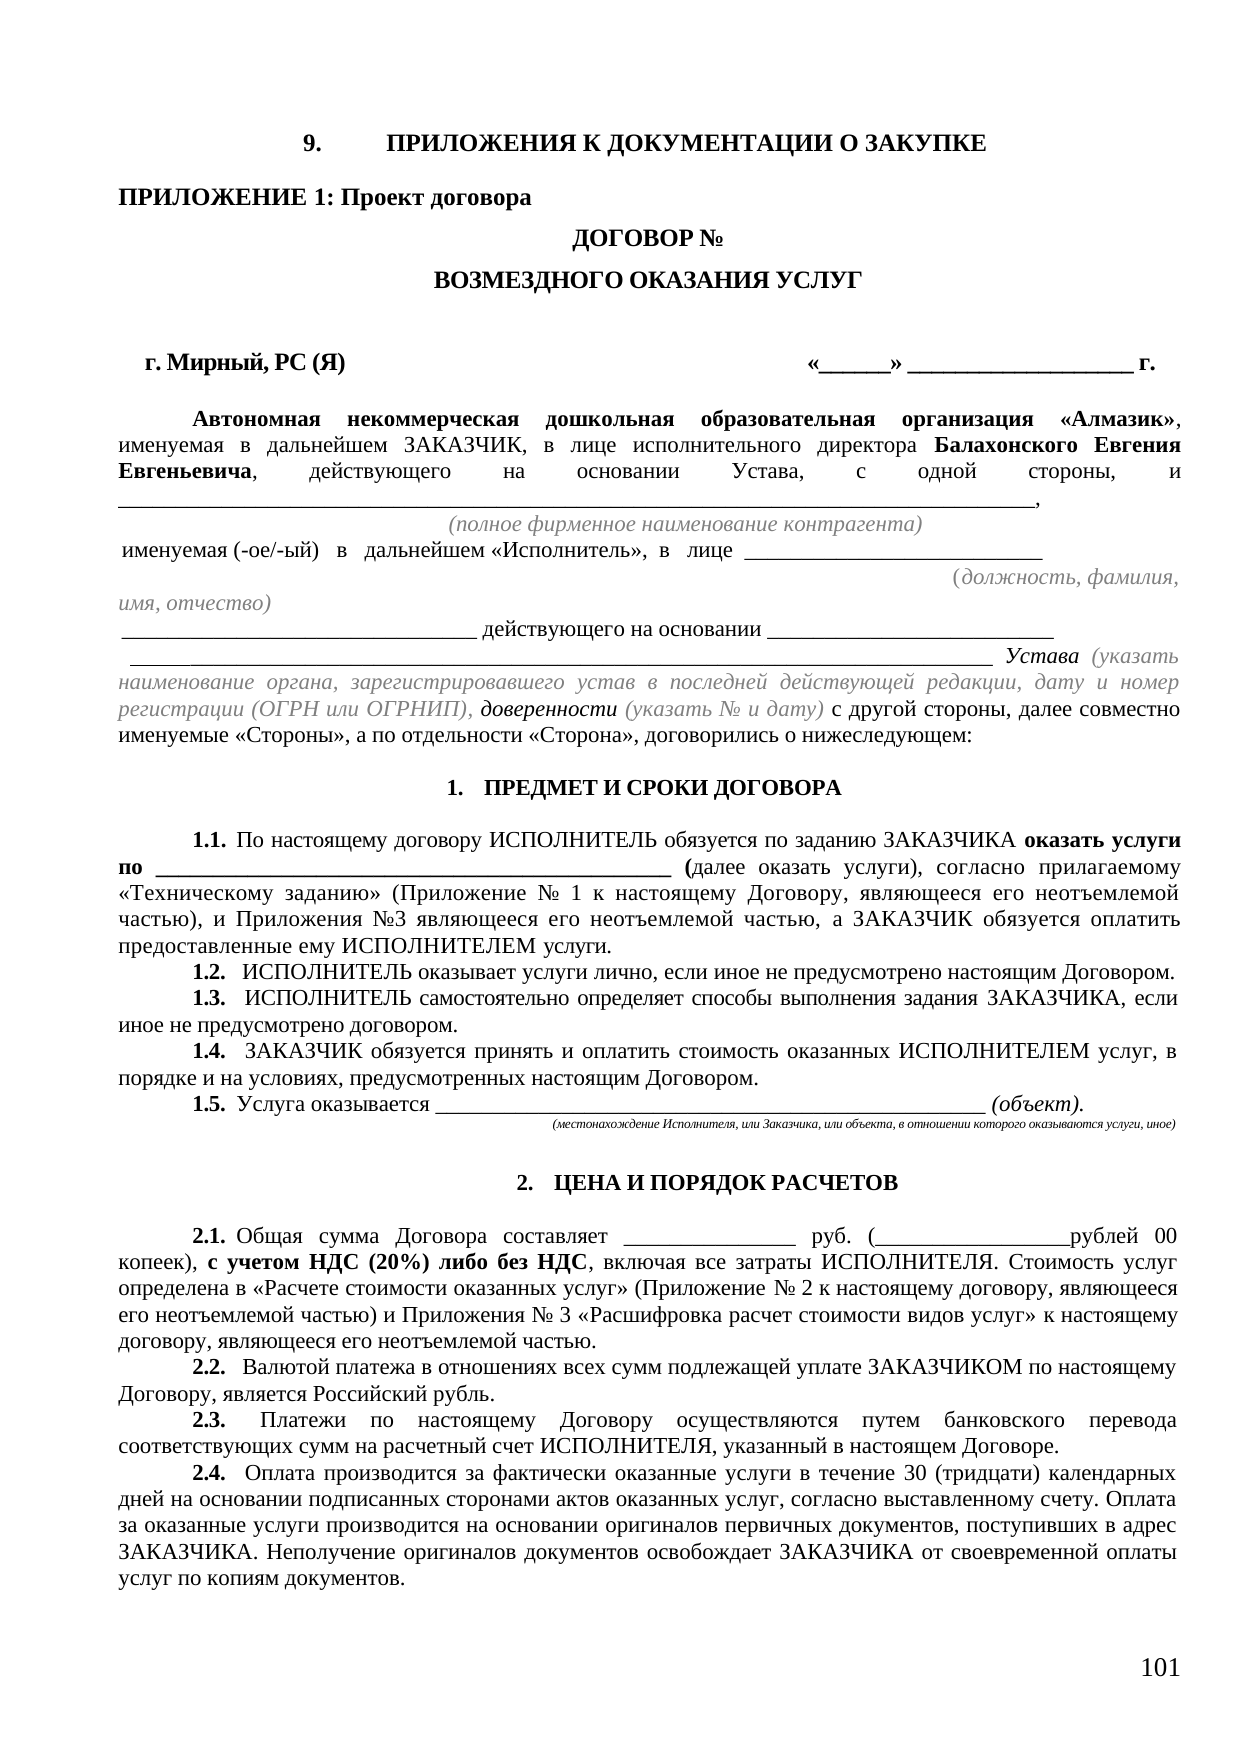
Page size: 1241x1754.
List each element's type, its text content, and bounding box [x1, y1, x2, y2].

text (полное фирменное наименование контрагента) [118, 510, 1181, 536]
list ПРИЛОЖЕНИЕ 1: Проект договора [118, 182, 1181, 211]
list ПРЕДМЕТ И СРОКИ ДОГОВОРА [110, 774, 1178, 800]
text Приложения к документации о закупке [118, 128, 1181, 157]
text Автономная некоммерческая дошкольная образовательная организация «Алмазик», именуемая в дальнейшем ЗАКАЗЧИК, в лице исполнительного директора Балахонского Евгения Евгеньевича, действующего на основании Устава, с одной стороны, и ________________________________________________________________________________, [118, 405, 1181, 510]
list Валютой платежа в отношениях всех сумм подлежащей уплате ЗАКАЗЧИКОМ по настоящему Договору, является Российский рубль. [118, 1353, 1178, 1406]
text (должность, фамилия, имя, отчество) [118, 563, 1181, 616]
text _______________________________ действующего на основании _________________________ [118, 616, 1181, 642]
text ДОГОВОР № [392, 223, 905, 252]
text ______________________________________________________________________ Устава (указать наименование органа, зарегистрировавшего устав в последней действующей редакции, дату и номер регистрации (ОГРН или ОГРНИП), доверенности (указать № и дату) с другой стороны, далее совместно именуемые «Стороны», а по отдельности «Сторона», договорились о нижеследующем: [118, 642, 1181, 747]
list По настоящему договору ИСПОЛНИТЕЛЬ обязуется по заданию ЗАКАЗЧИКА оказать услуги по _____________________________________________ (далее оказать услуги), согласно прилагаемому «Техническому заданию» (Приложение № 1 к настоящему Договору, являющееся его неотъемлемой частью), и Приложения №3 являющееся его неотъемлемой частью, а ЗАКАЗЧИК обязуется оплатить предоставленные ему ИСПОЛНИТЕЛЕМ услуги. [118, 826, 1181, 958]
list Оплата производится за фактически оказанные услуги в течение 30 (тридцати) календарных дней на основании подписанных сторонами актов оказанных услуг, согласно выставленному счету. Оплата за оказанные услуги производится на основании оригиналов первичных документов, поступивших в адрес ЗАКАЗЧИКА. Неполучение оригиналов документов освобождает ЗАКАЗЧИКА от своевременной оплаты услуг по копиям документов. [118, 1459, 1178, 1591]
list Услуга оказывается ________________________________________________ (объект). [118, 1090, 1178, 1116]
list ЗАКАЗЧИК обязуется принять и оплатить стоимость оказанных ИСПОЛНИТЕЛЕМ услуг, в порядке и на условиях, предусмотренных настоящим Договором. [118, 1037, 1178, 1090]
text г. Мирный, РС (Я) «______» ___________________ г. [119, 347, 1181, 376]
text (местонахождение Исполнителя, или Заказчика, или объекта, в отношении которого оказываются услуги, иное) [148, 1116, 1178, 1143]
list Общая сумма Договора составляет _______________ руб. (_________________рублей 00 копеек), с учетом НДС (20%) либо без НДС, включая все затраты ИСПОЛНИТЕЛЯ. Стоимость услуг определена в «Расчете стоимости оказанных услуг» (Приложение № 2 к настоящему договору, являющееся его неотъемлемой частью) и Приложения № 3 «Расшифровка расчет стоимости видов услуг» к настоящему договору, являющееся его неотъемлемой частью. [118, 1222, 1178, 1353]
list ИСПОЛНИТЕЛЬ оказывает услуги лично, если иное не предусмотрено настоящим Договором. [118, 958, 1178, 984]
list ЦЕНА И ПОРЯДОК РАСЧЕТОВ [236, 1169, 1178, 1195]
list Платежи по настоящему Договору осуществляются путем банковского перевода соответствующих сумм на расчетный счет ИСПОЛНИТЕЛЯ, указанный в настоящем Договоре. [118, 1406, 1178, 1459]
list ИСПОЛНИТЕЛЬ самостоятельно определяет способы выполнения задания ЗАКАЗЧИКА, если иное не предусмотрено договором. [118, 984, 1178, 1037]
text именуемая (-ое/-ый) в дальнейшем «Исполнитель», в лице __________________________ [118, 536, 1181, 563]
text ВОЗМЕЗДНОГО ОКАЗАНИЯ УСЛУГ [392, 265, 905, 293]
